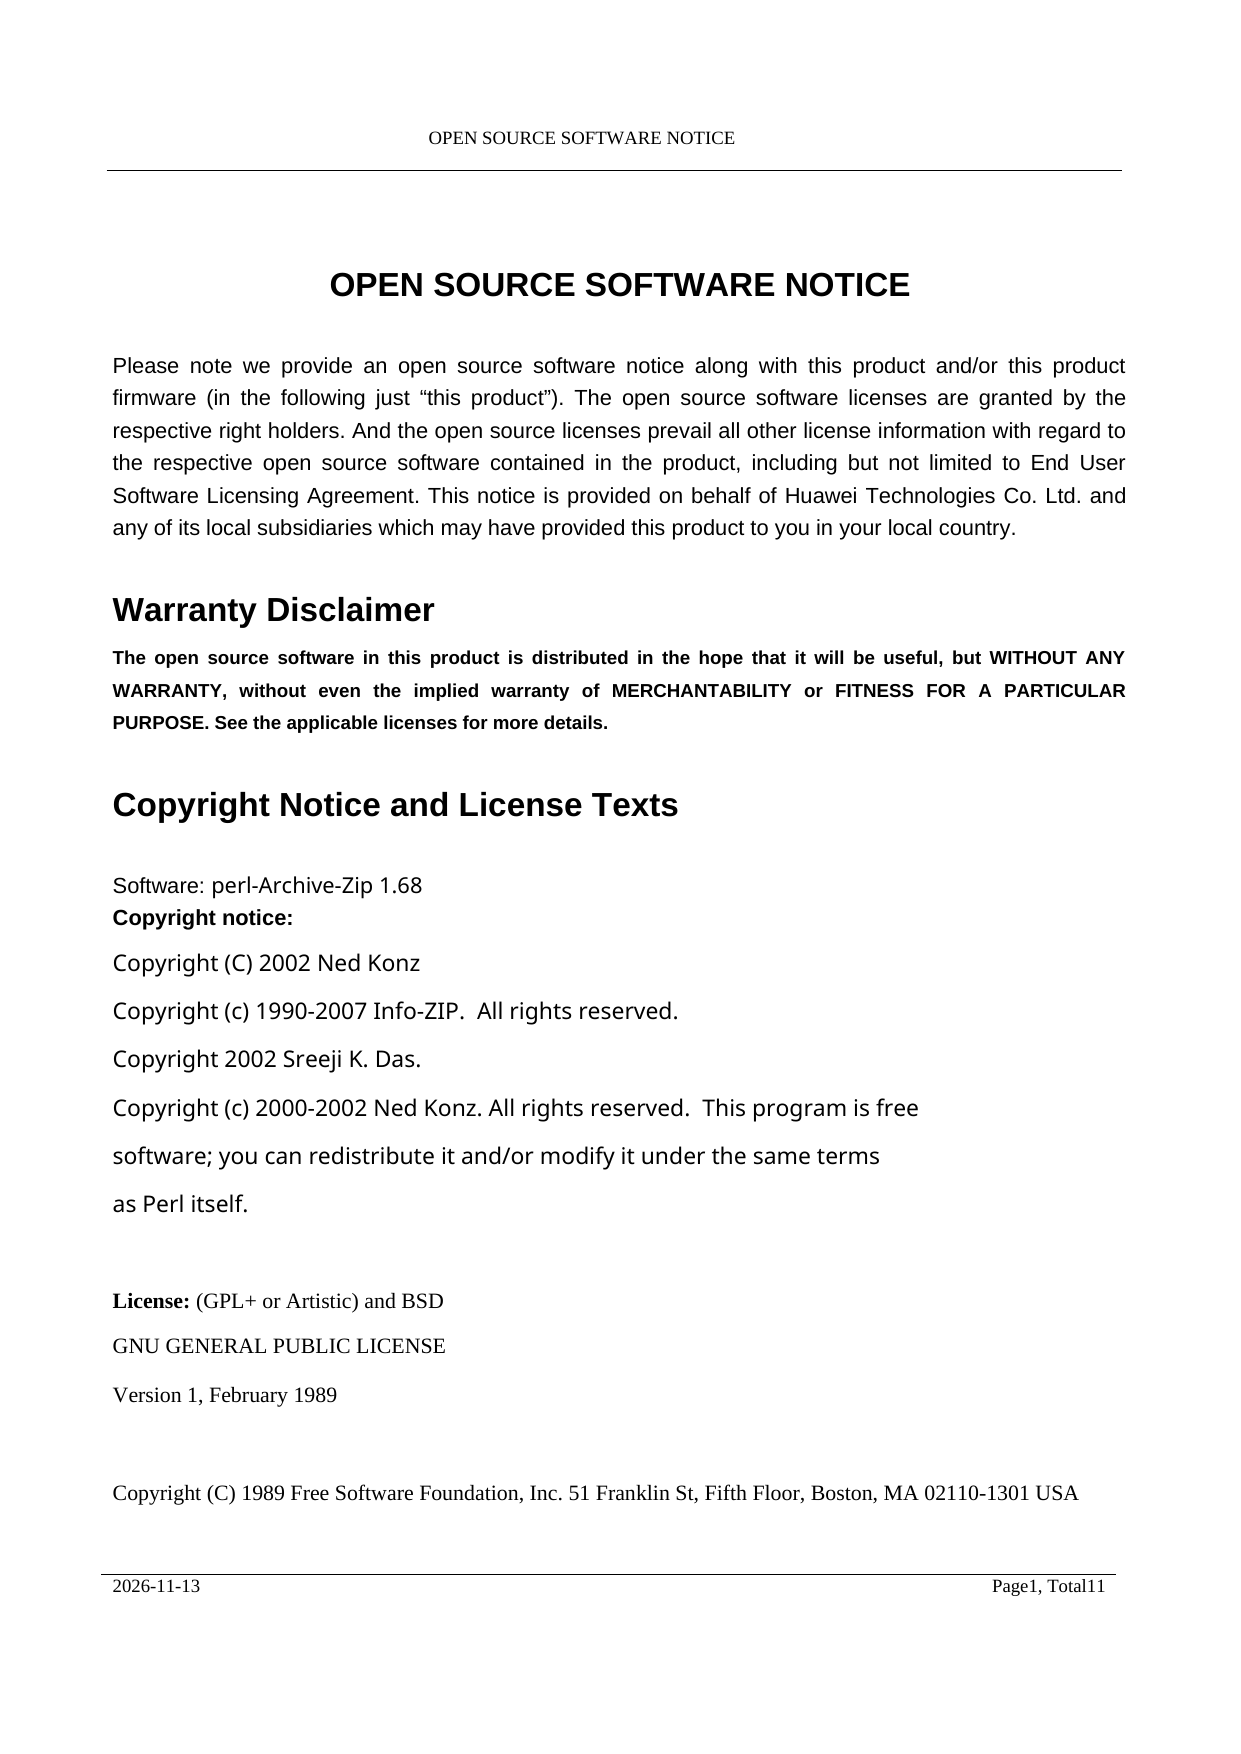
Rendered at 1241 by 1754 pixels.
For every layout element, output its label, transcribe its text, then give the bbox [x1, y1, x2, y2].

text Copyright 2002 Sreeji K. Das. [112, 1043, 1128, 1075]
text OPEN SOURCE SOFTWARE NOTICE [112, 251, 1128, 316]
text Copyright notice: [112, 901, 1128, 934]
text software; you can redistribute it and/or modify it under the same terms [112, 1139, 1128, 1172]
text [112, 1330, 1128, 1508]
text Copyright (c) 1990-2007 Info-ZIP. All rights reserved. [112, 995, 1128, 1027]
text as Perl itself. [112, 1187, 1128, 1268]
text Please note we provide an open source software notice along with this product and/or this product firmware (in the following just “this product”). The open source software licenses are granted by the respective right holders. And the open source licenses prevail all other license information with regard to the respective open source software contained in the product, including but not limited to End User Software Licensing Agreement. This notice is provided on behalf of Huawei Technologies Co. Ltd. and any of its local subsidiaries which may have provided this product to you in your local country. [112, 349, 1128, 544]
text Copyright (c) 2000-2002 Ned Konz. All rights reserved. This program is free [112, 1091, 1128, 1123]
text License: (GPL+ or Artistic) and BSD [112, 1285, 1128, 1317]
text The open source software in this product is distributed in the hope that it will be useful, but WITHOUT ANY WARRANTY, without even the implied warranty of MERCHANTABILITY or FITNESS FOR A PARTICULAR PURPOSE. See the applicable licenses for more details. [112, 641, 1128, 739]
text Warranty Disclaimer [112, 576, 1128, 641]
text Copyright (C) 2002 Ned Konz [112, 947, 1128, 979]
text Copyright Notice and License Texts [112, 771, 1128, 836]
text Software: perl-Archive-Zip 1.68 [112, 869, 1128, 901]
